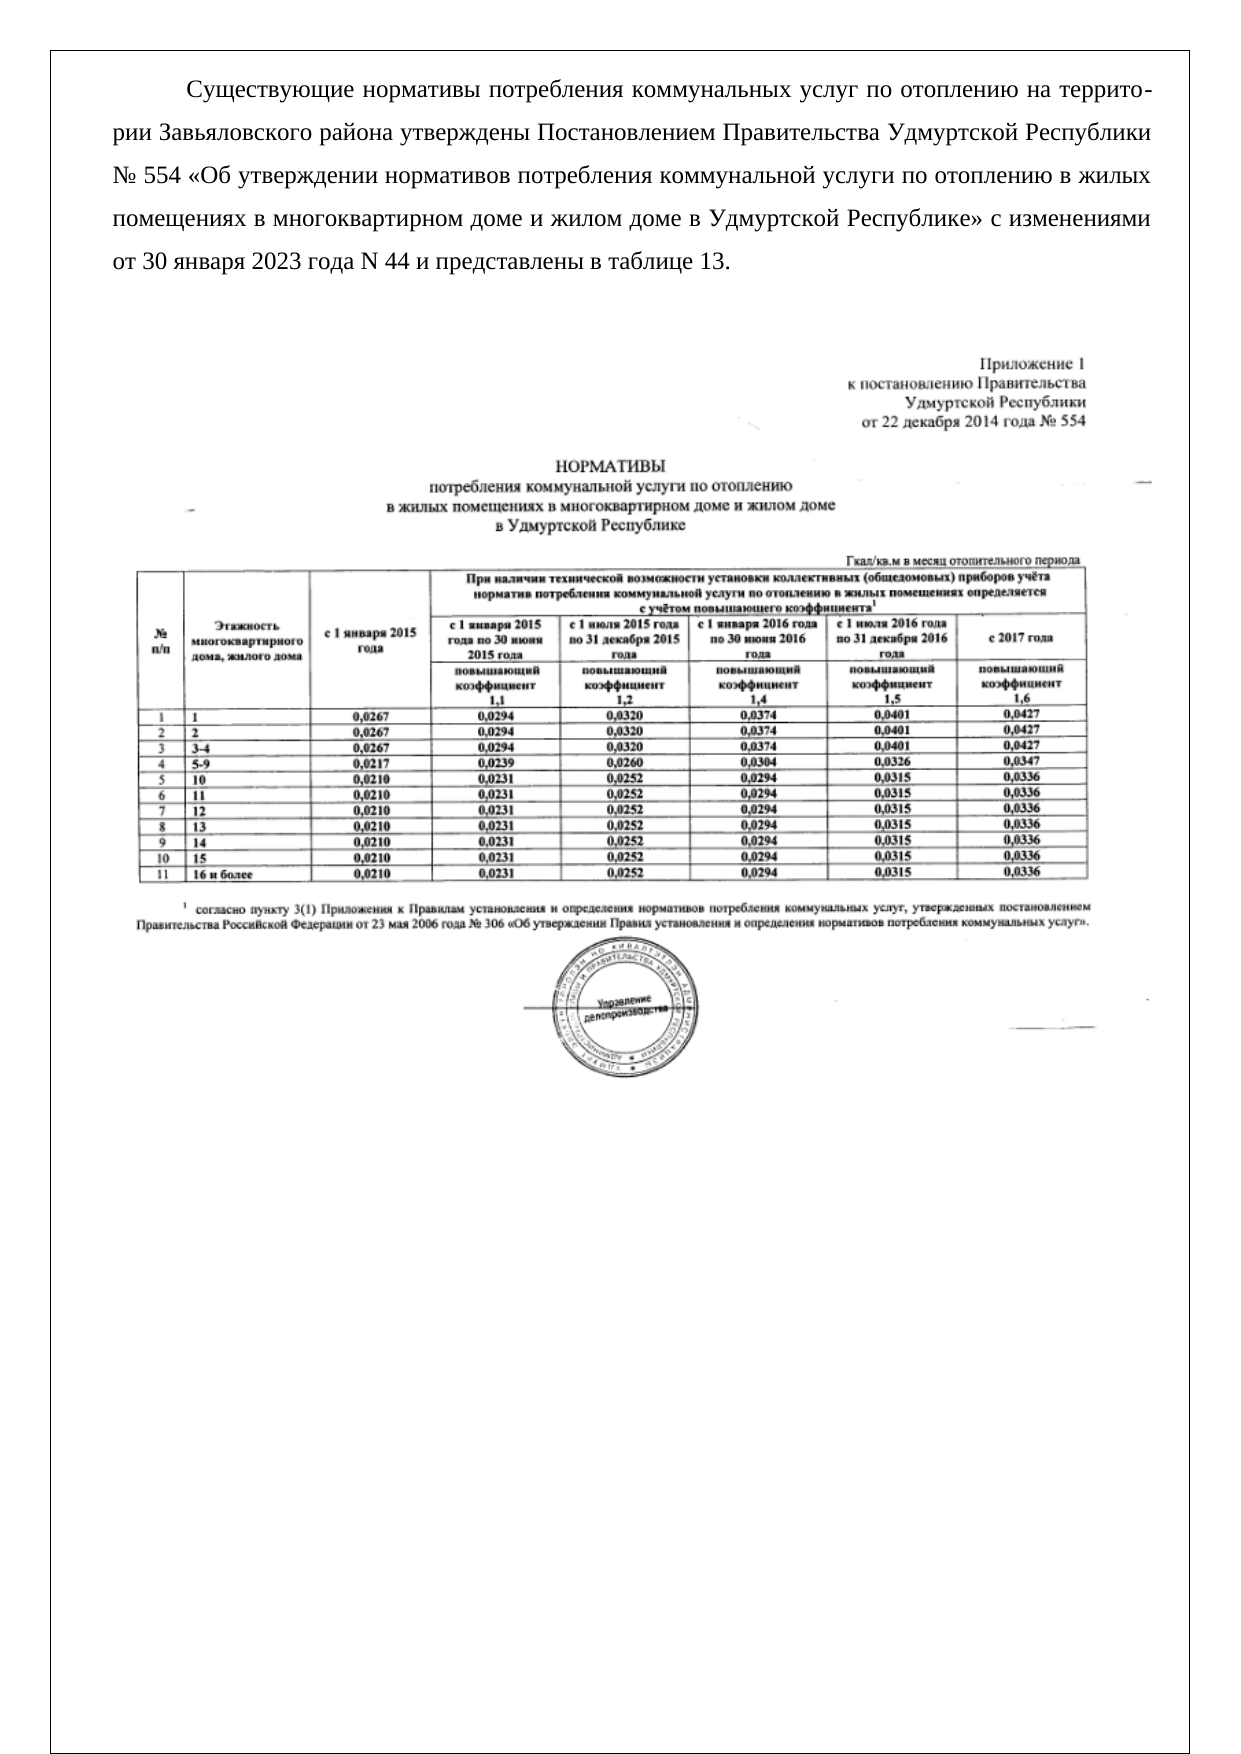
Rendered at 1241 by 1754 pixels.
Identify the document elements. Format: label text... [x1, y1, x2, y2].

picture [112, 316, 1152, 1091]
text Существующие нормативы потребления коммунальных услуг по отоплению на территории Завьяловского района утверждены Постановлением Правительства Удмуртской Республики № 554 «Об утверждении нормативов потребления коммунальной услуги по отоплению в жилых помещениях в многоквартирном доме и жилом доме в Удмуртской Республике» с изменениями от 30 января 2023 года N 44 и представлены в таблице 13. [112, 74, 1152, 275]
